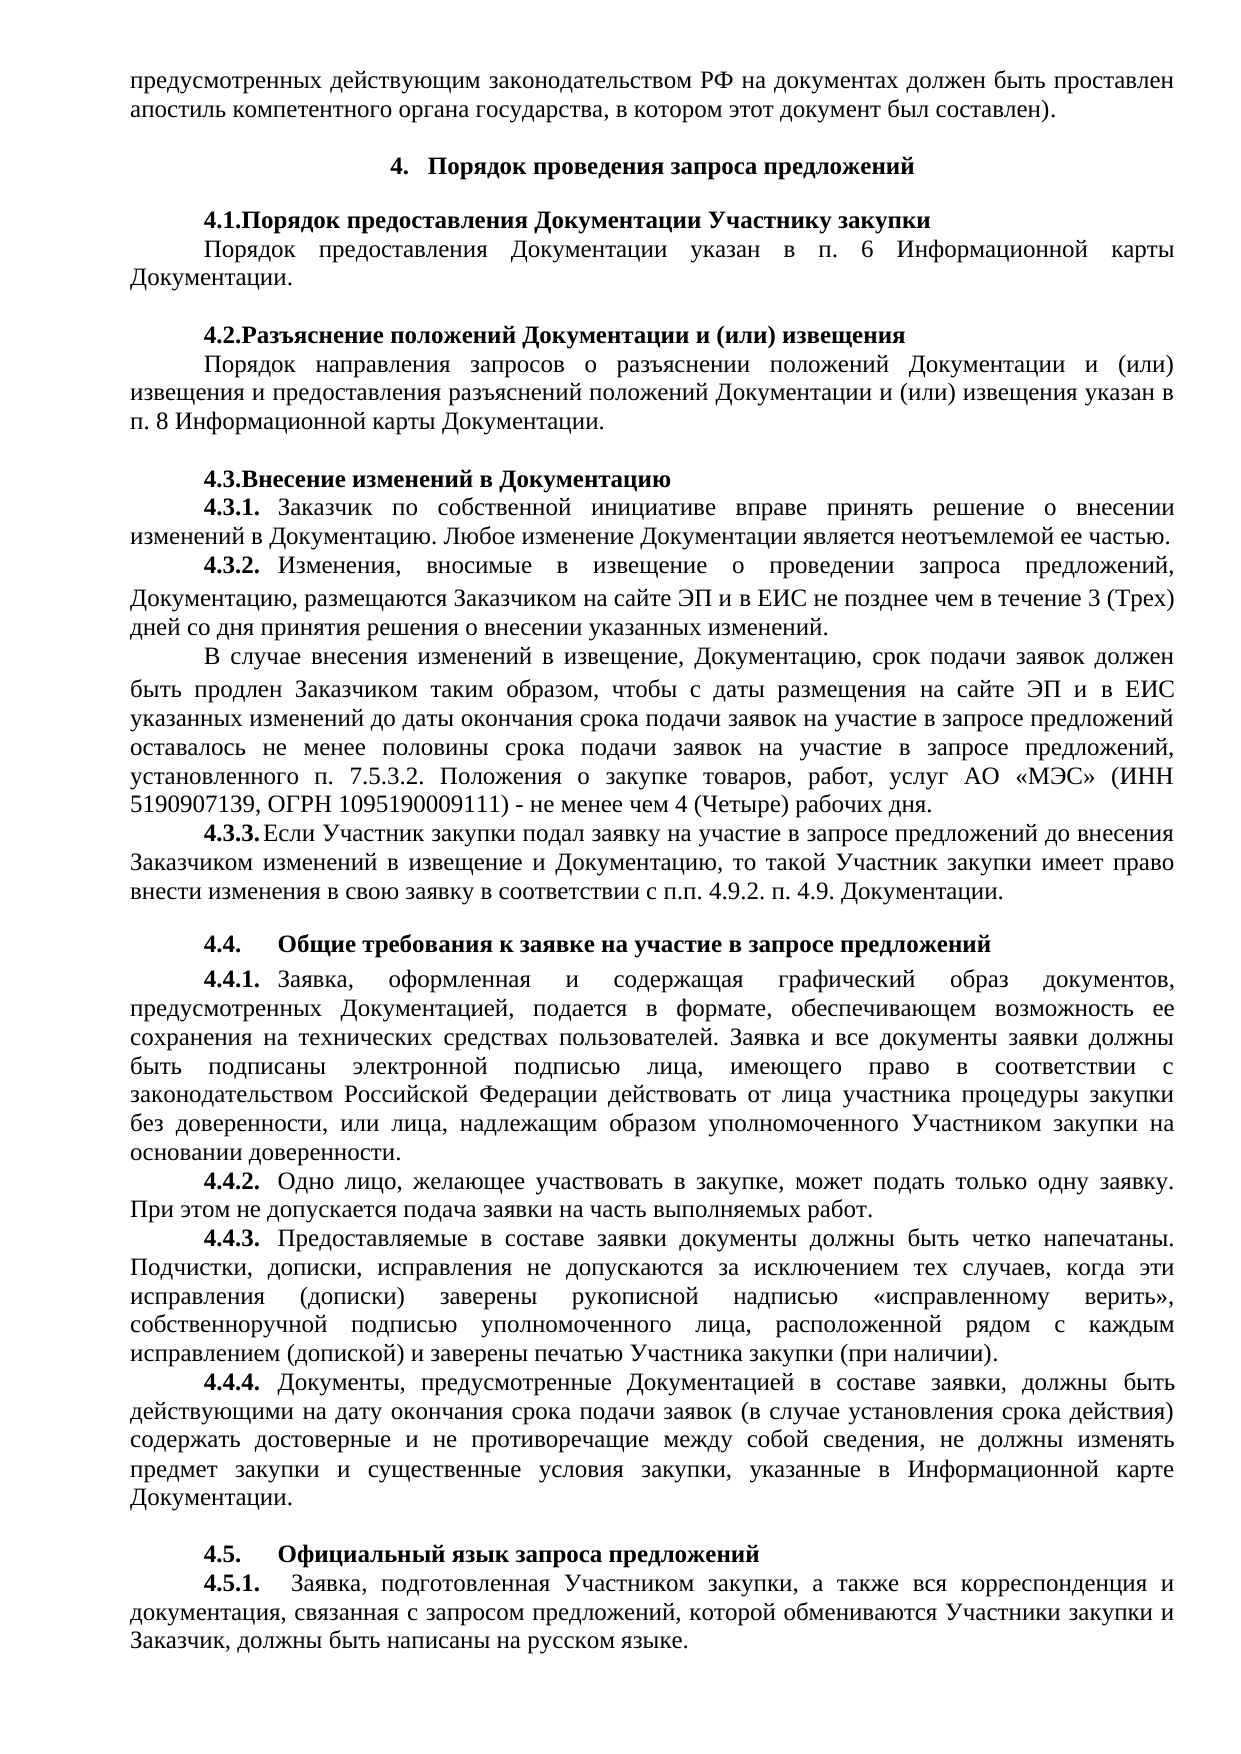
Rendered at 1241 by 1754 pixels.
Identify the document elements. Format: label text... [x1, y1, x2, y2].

list Разъяснение положений Документации и (или) извещения [130, 320, 1175, 349]
list Документы, предусмотренные Документацией в составе заявки, должны быть действующими на дату окончания срока подачи заявок (в случае установления срока действия) содержать достоверные и не противоречащие между собой сведения, не должны изменять предмет закупки и существенные условия закупки, указанные в Информационной карте Документации. [130, 1367, 1175, 1511]
text В случае внесения изменений в извещение, Документацию, срок подачи заявок должен быть продлен Заказчиком таким образом, чтобы с даты размещения на сайте ЭП и в ЕИС указанных изменений до даты окончания срока подачи заявок на участие в запросе предложений оставалось не менее половины срока подачи заявок на участие в запросе предложений, установленного п. 7.5.3.2. Положения о закупке товаров, работ, услуг АО «МЭС» (ИНН 5190907139, ОГРН 1095190009111) - не менее чем 4 (Четыре) рабочих дня. [130, 641, 1175, 818]
list Порядок предоставления Документации Участнику закупки [130, 205, 1175, 234]
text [130, 65, 1175, 122]
list Официальный язык запроса предложений [130, 1539, 1175, 1568]
list Если Участник закупки подал заявку на участие в запросе предложений до внесения Заказчиком изменений в извещение и Документацию, то такой Участник закупки имеет право внести изменения в свою заявку в соответствии с п.п. 4.9.2. п. 4.9. Документации. [130, 818, 1175, 904]
list Порядок проведения запроса предложений [130, 151, 1175, 180]
list Заявка, оформленная и содержащая графический образ документов, предусмотренных Документацией, подается в формате, обеспечивающем возможность ее сохранения на технических средствах пользователей. Заявка и все документы заявки должны быть подписаны электронной подписью лица, имеющего право в соответствии с законодательством Российской Федерации действовать от лица участника процедуры закупки без доверенности, или лица, надлежащим образом уполномоченного Участником закупки на основании доверенности. [130, 964, 1175, 1166]
list Общие требования к заявке на участие в запросе предложений [130, 929, 1175, 958]
list Заявка, подготовленная Участником закупки, а также вся корреспонденция и документация, связанная с запросом предложений, которой обмениваются Участники закупки и Заказчик, должны быть написаны на русском языке. [130, 1568, 1175, 1654]
text Порядок предоставления Документации указан в п. 6 Информационной карты Документации. [130, 234, 1175, 291]
list Заказчик по собственной инициативе вправе принять решение о внесении изменений в Документацию. Любое изменение Документации является неотъемлемой ее частью. [130, 492, 1175, 550]
list Изменения, вносимые в извещение о проведении запроса предложений, Документацию, размещаются Заказчиком на сайте ЭП и в ЕИС не позднее чем в течение 3 (Трех) дней со дня принятия решения о внесении указанных изменений. [130, 550, 1175, 641]
text Порядок направления запросов о разъяснении положений Документации и (или) извещения и предоставления разъяснений положений Документации и (или) извещения указан в п. 8 Информационной карты Документации. [130, 349, 1175, 435]
list Внесение изменений в Документацию [130, 464, 1175, 492]
list Одно лицо, желающее участвовать в закупке, может подать только одну заявку. При этом не допускается подача заявки на часть выполняемых работ. [130, 1166, 1175, 1223]
list Предоставляемые в составе заявки документы должны быть четко напечатаны. Подчистки, дописки, исправления не допускаются за исключением тех случаев, когда эти исправления (дописки) заверены рукописной надписью «исправленному верить», собственноручной подписью уполномоченного лица, расположенной рядом с каждым исправлением (допиской) и заверены печатью Участника закупки (при наличии). [130, 1223, 1175, 1367]
